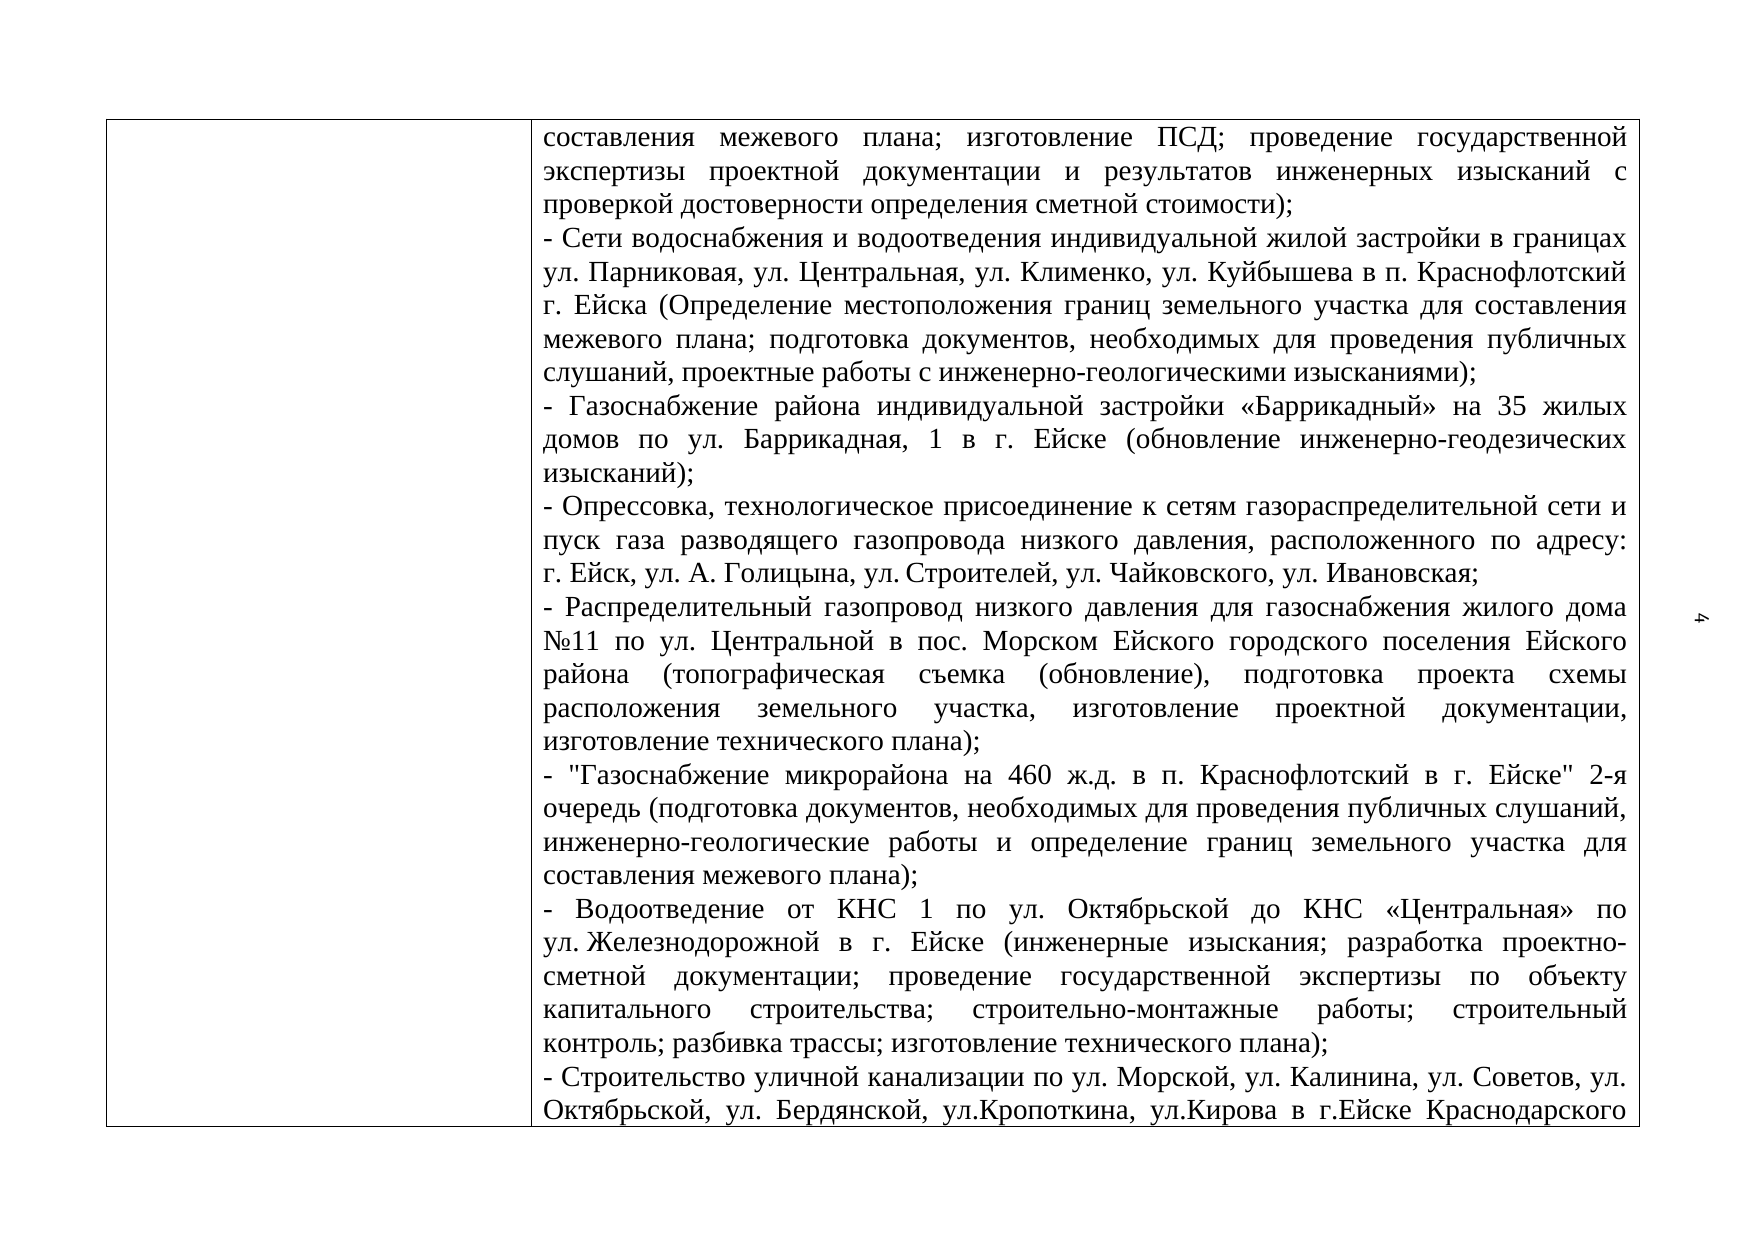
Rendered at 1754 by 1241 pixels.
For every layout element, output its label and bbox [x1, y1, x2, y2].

table_cell [107, 120, 531, 1126]
table_cell [532, 120, 1639, 1126]
